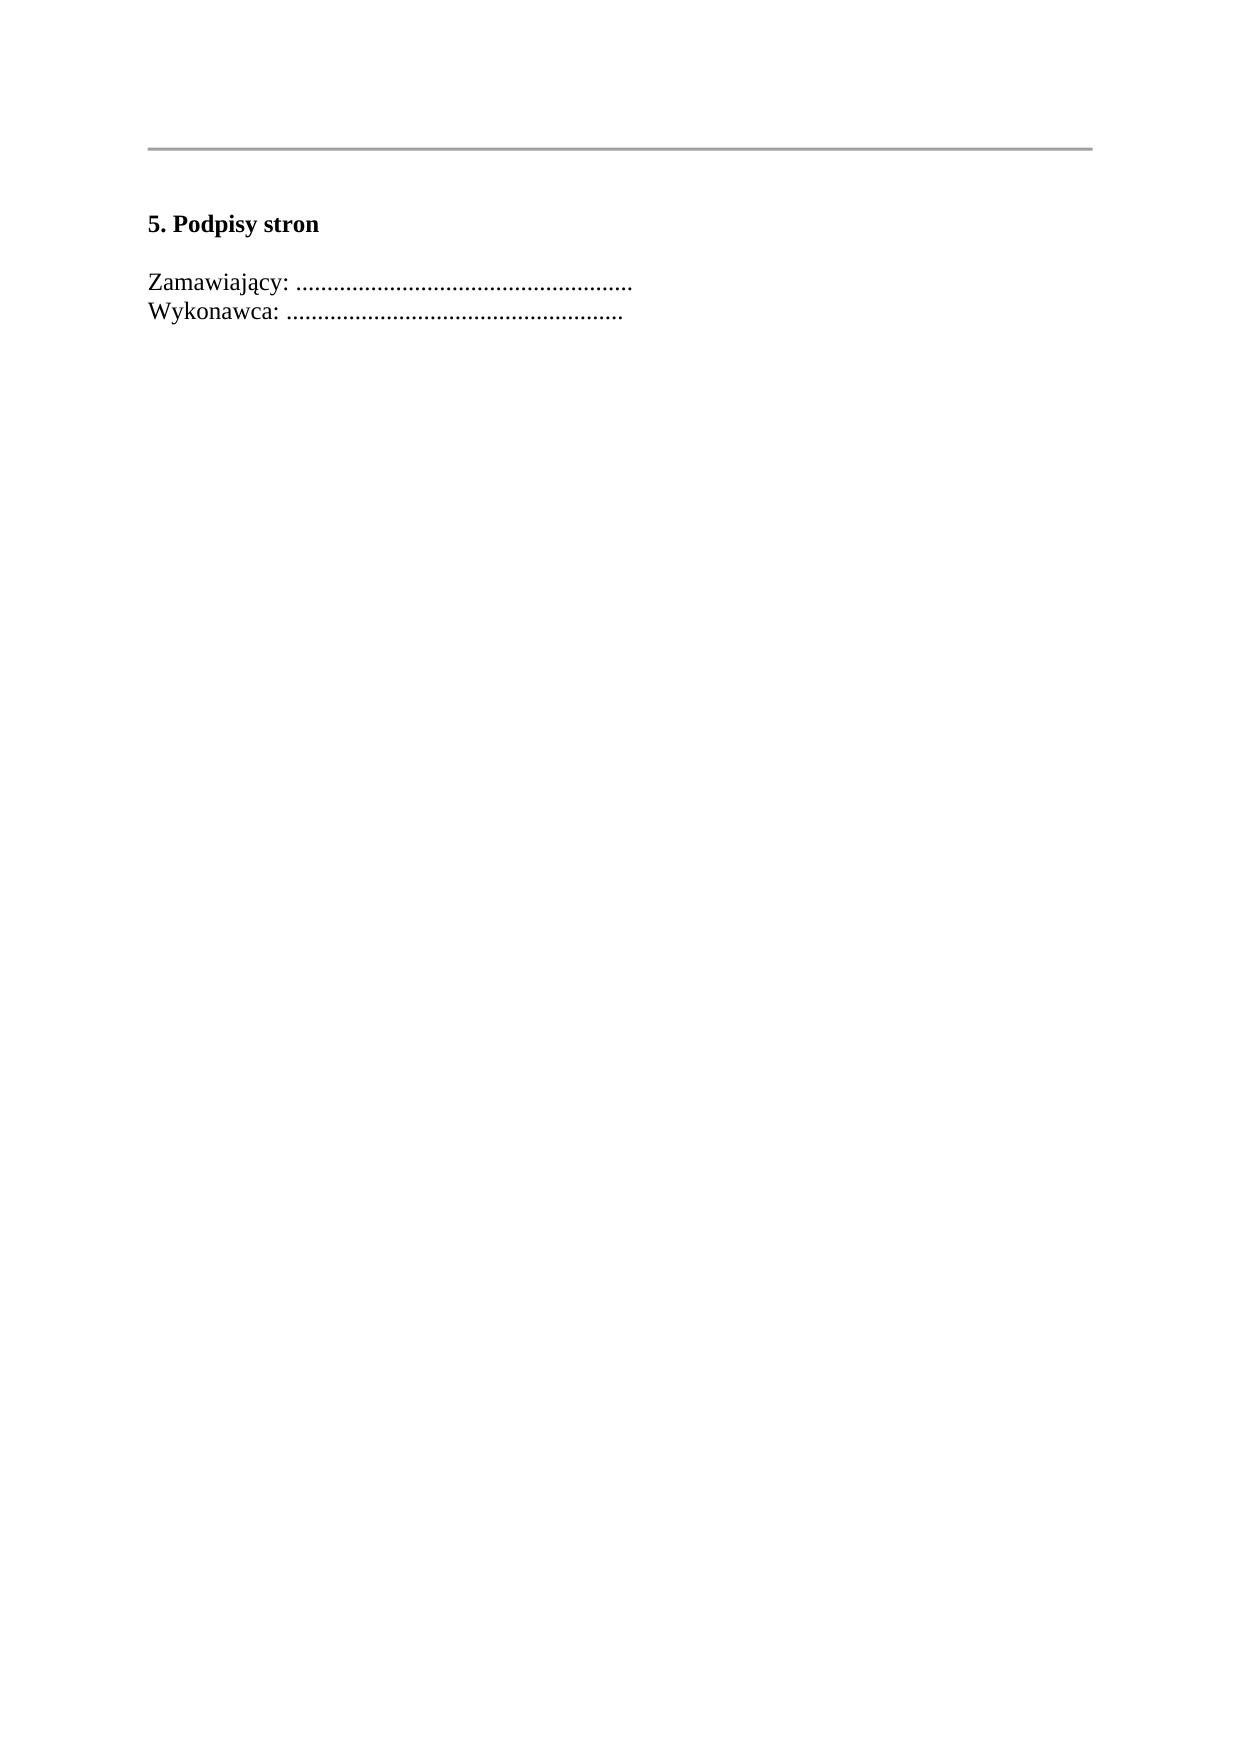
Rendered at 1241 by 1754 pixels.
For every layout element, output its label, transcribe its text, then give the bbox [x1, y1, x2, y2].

text Zamawiający: ...................................................... Wykonawca: ...................................................... [148, 267, 1093, 324]
text 5. Podpisy stron [148, 209, 1093, 238]
